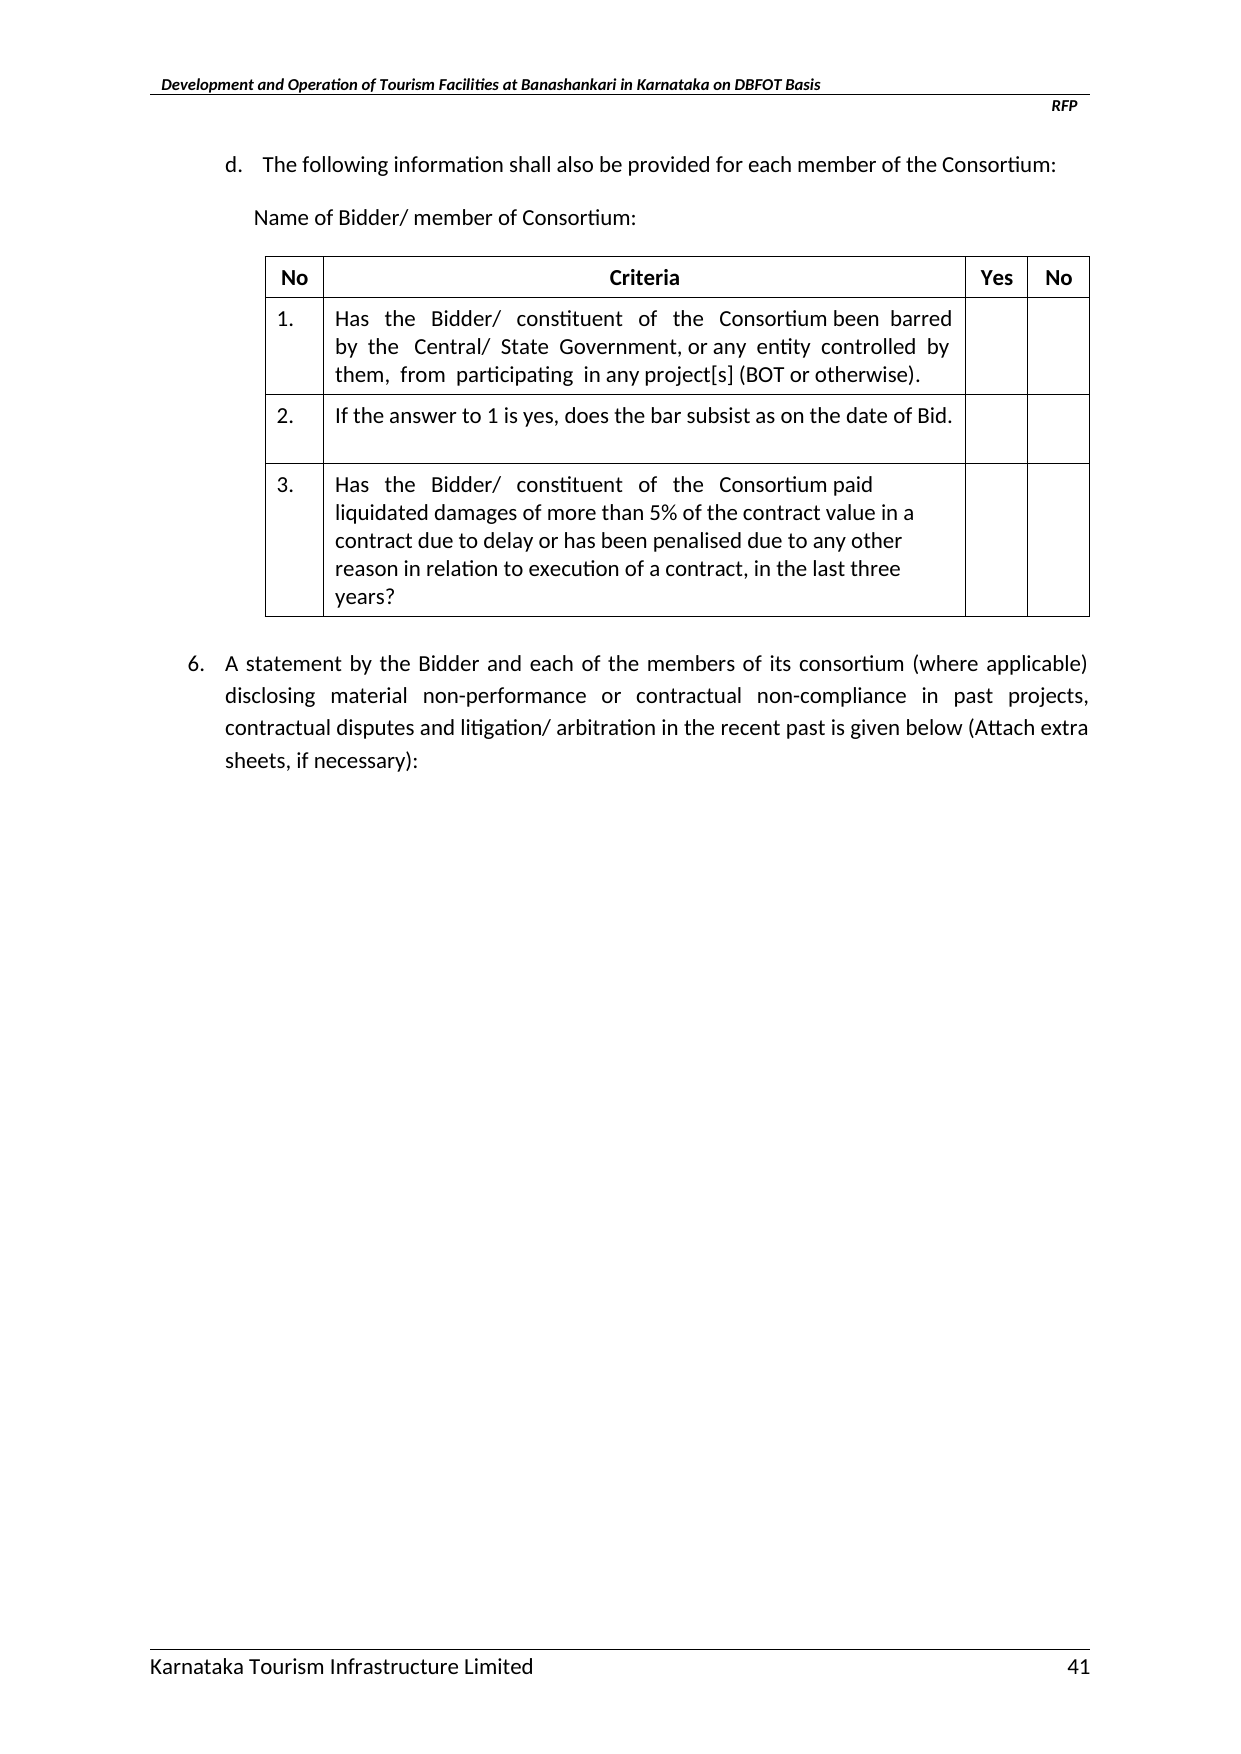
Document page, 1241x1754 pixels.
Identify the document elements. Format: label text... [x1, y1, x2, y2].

list A statement by the Bidder and each of the members of its consortium (where applicable) disclosing material non-performance or contractual non-compliance in past projects, contractual disputes and litigation/ arbitration in the recent past is given below (Attach extra sheets, if necessary): [187, 649, 1090, 774]
table_header Yes [966, 257, 1027, 297]
list The following information shall also be provided for each member of the Consortium: [225, 150, 1090, 178]
table_cell If the answer to 1 is yes, does the bar subsist as on the date of Bid. [324, 395, 965, 463]
table_header Criteria [324, 257, 965, 297]
table_cell [1028, 395, 1089, 463]
table_cell [266, 395, 323, 463]
table_cell [1028, 464, 1089, 616]
table_header No [266, 257, 323, 297]
table_header No [1028, 257, 1089, 297]
table_cell [1028, 298, 1089, 394]
table_cell [266, 464, 323, 616]
table_cell [266, 298, 323, 394]
table_cell [966, 298, 1027, 394]
table_cell [966, 395, 1027, 463]
text Name of Bidder/ member of Consortium: [150, 203, 1090, 231]
table_cell Has the Bidder/ constituent of the Consortium paid liquidated damages of more than 5% of the contract value in a contract due to delay or has been penalised due to any other reason in relation to execution of a contract, in the last three years? [324, 464, 965, 616]
table_cell Has the Bidder/ constituent of the Consortium been barred by the Central/ State Government, or any entity controlled by them, from participating in any project[s] (BOT or otherwise). [324, 298, 965, 394]
table_cell [966, 464, 1027, 616]
